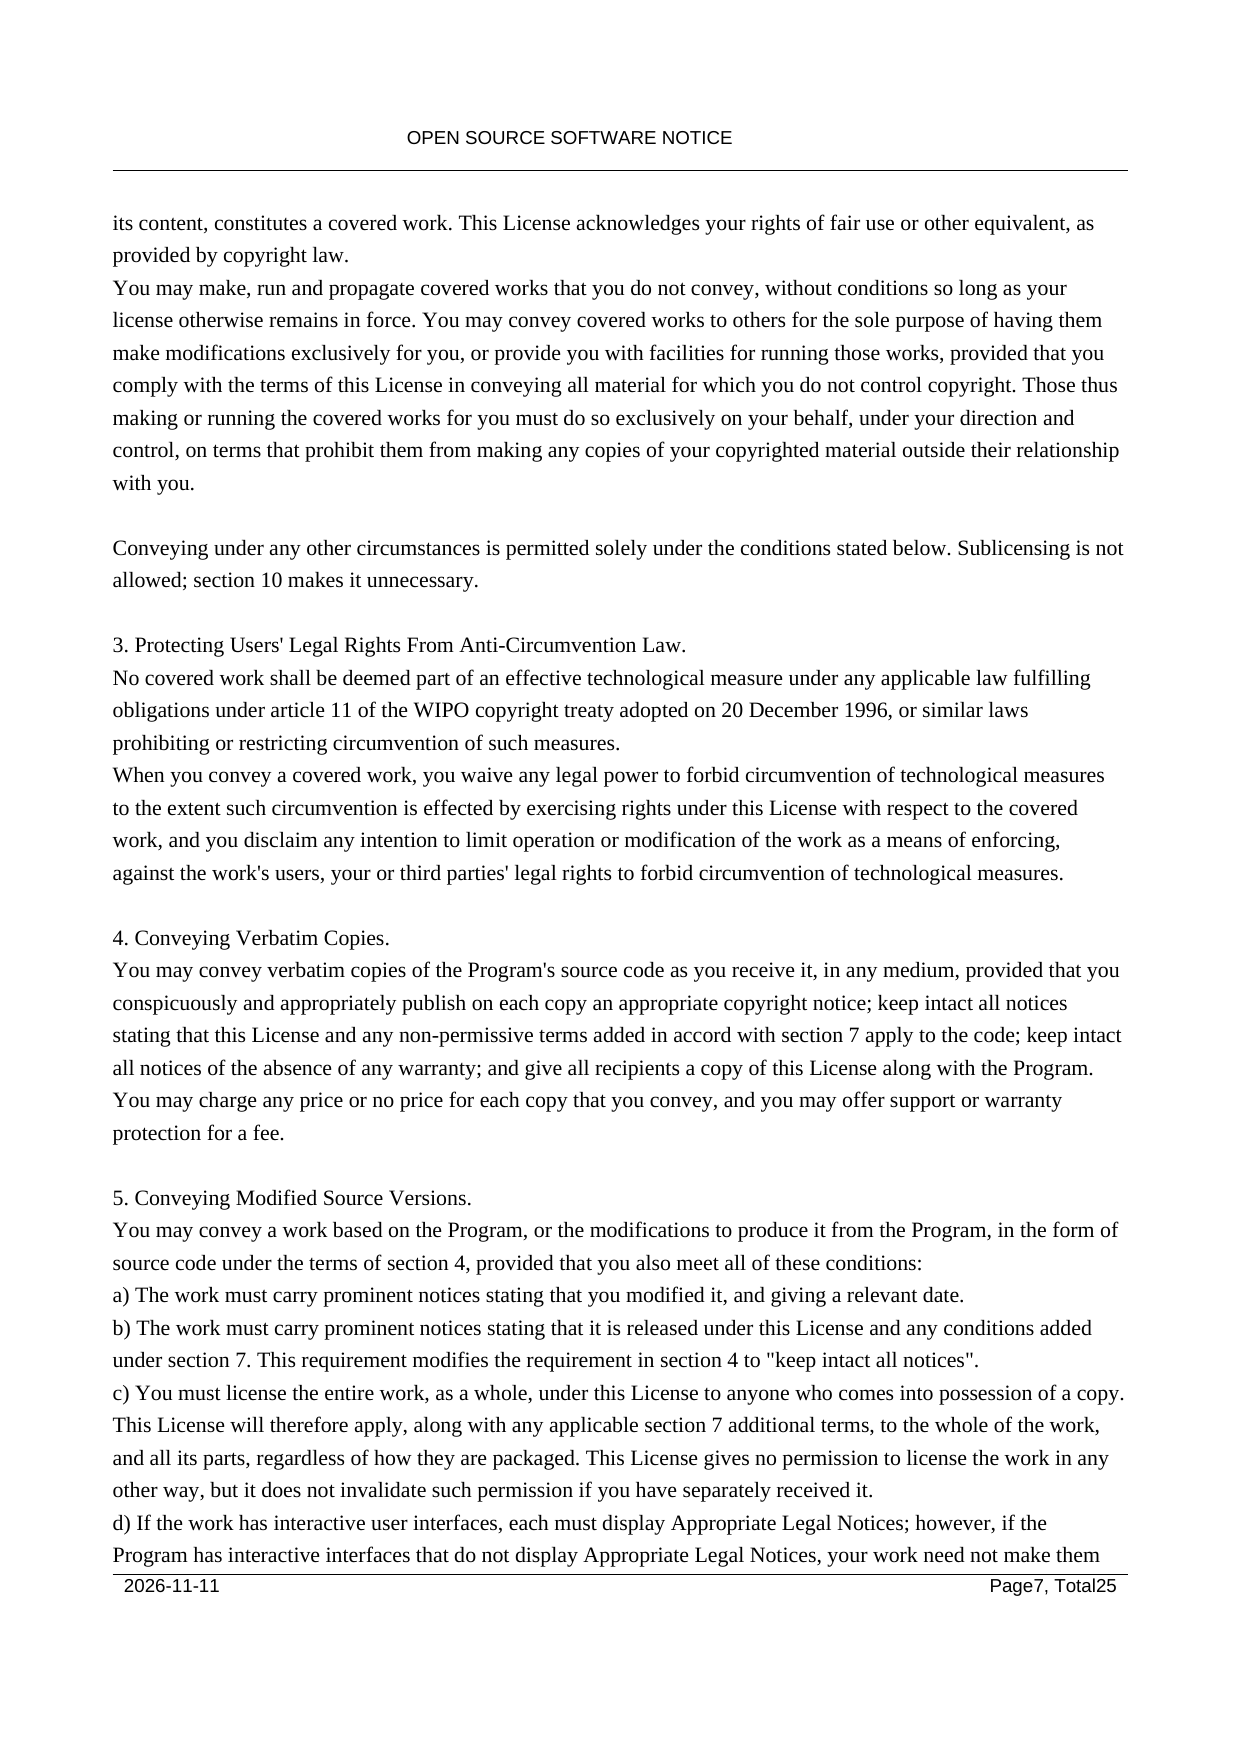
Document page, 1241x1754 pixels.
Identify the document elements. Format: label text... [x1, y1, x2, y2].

text You may convey verbatim copies of the Program's source code as you receive it, in any medium, provided that you conspicuously and appropriately publish on each copy an appropriate copyright notice; keep intact all notices stating that this License and any non-permissive terms added in accord with section 7 apply to the code; keep intact all notices of the absence of any warranty; and give all recipients a copy of this License along with the Program. [112, 954, 1128, 1084]
text Conveying under any other circumstances is permitted solely under the conditions stated below. Sublicensing is not allowed; section 10 makes it unnecessary. [112, 531, 1128, 596]
text No covered work shall be deemed part of an effective technological measure under any applicable law fulfilling obligations under article 11 of the WIPO copyright treaty adopted on 20 December 1996, or similar laws prohibiting or restricting circumvention of such measures. [112, 661, 1128, 759]
text You may convey a work based on the Program, or the modifications to produce it from the Program, in the form of source code under the terms of section 4, provided that you also meet all of these conditions: [112, 1214, 1128, 1279]
text 3. Protecting Users' Legal Rights From Anti-Circumvention Law. [112, 629, 1128, 661]
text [112, 1506, 1128, 1571]
text You may make, run and propagate covered works that you do not convey, without conditions so long as your license otherwise remains in force. You may convey covered works to others for the sole purpose of having them make modifications exclusively for you, or provide you with facilities for running those works, provided that you comply with the terms of this License in conveying all material for which you do not control copyright. Those thus making or running the covered works for you must do so exclusively on your behalf, under your direction and control, on terms that prohibit them from making any copies of your copyrighted material outside their relationship with you. [112, 271, 1128, 499]
text a) The work must carry prominent notices stating that you modified it, and giving a relevant date. [112, 1279, 1128, 1311]
text When you convey a covered work, you waive any legal power to forbid circumvention of technological measures to the extent such circumvention is effected by exercising rights under this License with respect to the covered work, and you disclaim any intention to limit operation or modification of the work as a means of enforcing, against the work's users, your or third parties' legal rights to forbid circumvention of technological measures. [112, 759, 1128, 889]
text b) The work must carry prominent notices stating that it is released under this License and any conditions added under section 7. This requirement modifies the requirement in section 4 to "keep intact all notices". [112, 1311, 1128, 1376]
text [112, 206, 1128, 271]
text 5. Conveying Modified Source Versions. [112, 1181, 1128, 1214]
text c) You must license the entire work, as a whole, under this License to anyone who comes into possession of a copy. This License will therefore apply, along with any applicable section 7 additional terms, to the whole of the work, and all its parts, regardless of how they are packaged. This License gives no permission to license the work in any other way, but it does not invalidate such permission if you have separately received it. [112, 1376, 1128, 1506]
text You may charge any price or no price for each copy that you convey, and you may offer support or warranty protection for a fee. [112, 1084, 1128, 1149]
text 4. Conveying Verbatim Copies. [112, 921, 1128, 954]
